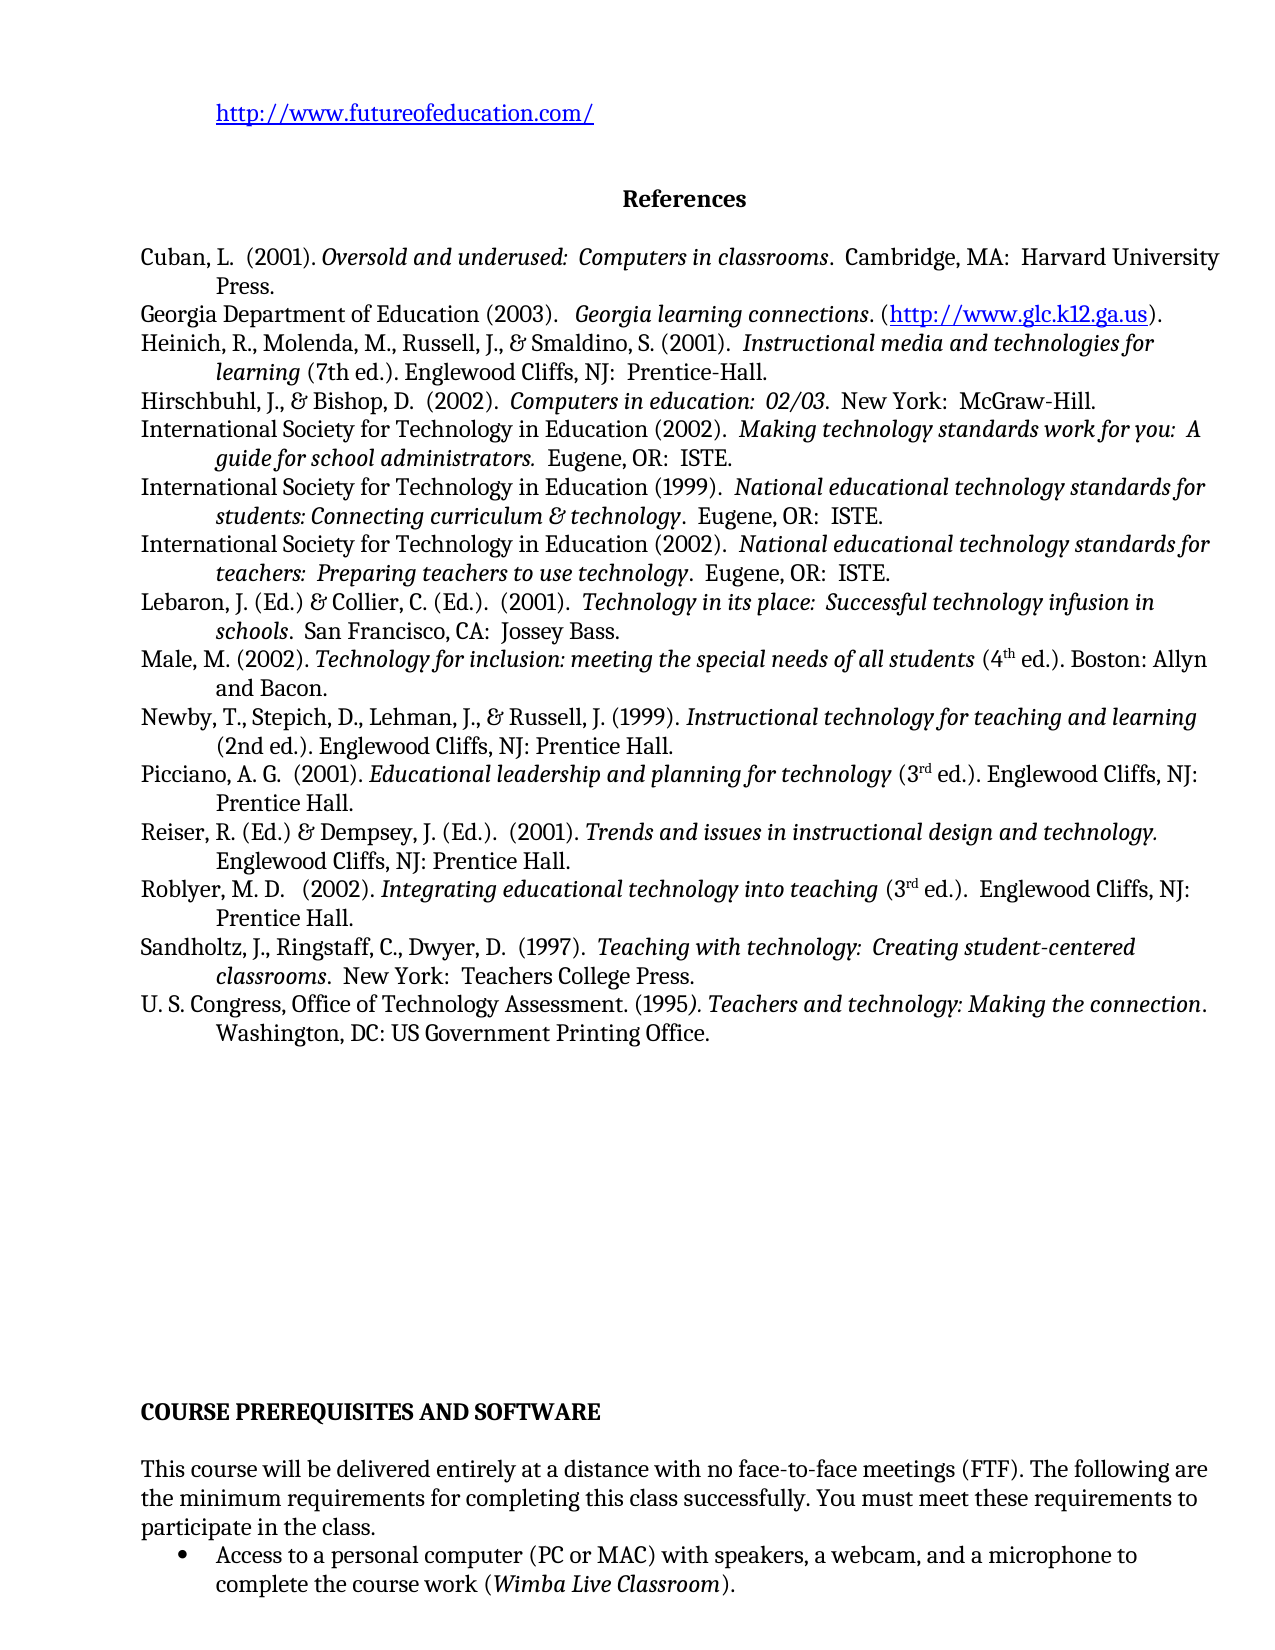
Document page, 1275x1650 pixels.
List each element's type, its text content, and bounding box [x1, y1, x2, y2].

text References [141, 185, 1228, 214]
text Georgia Department of Education (2003). Georgia learning connections. (http://www.glc.k12.ga.us). [141, 300, 1228, 329]
text International Society for Technology in Education (1999). National educational technology standards for students: Connecting curriculum & technology. Eugene, OR: ISTE. [141, 473, 1228, 530]
text Sandholtz, J., Ringstaff, C., Dwyer, D. (1997). Teaching with technology: Creating student-centered classrooms. New York: Teachers College Press. [141, 933, 1228, 990]
text Newby, T., Stepich, D., Lehman, J., & Russell, J. (1999). Instructional technology for teaching and learning (2nd ed.). Englewood Cliffs, NJ: Prentice Hall. [141, 703, 1228, 760]
text U. S. Congress, Office of Technology Assessment. (1995). Teachers and technology: Making the connection. Washington, DC: US Government Printing Office. [141, 990, 1228, 1048]
text COURSE PREREQUISITES AND SOFTWARE [141, 1398, 1228, 1426]
text Heinich, R., Molenda, M., Russell, J., & Smaldino, S. (2001). Instructional media and technologies for learning (7th ed.). Englewood Cliffs, NJ: Prentice-Hall. [141, 329, 1228, 387]
text This course will be delivered entirely at a distance with no face-to-face meetings (FTF). The following are the minimum requirements for completing this class successfully. You must meet these requirements to participate in the class. [141, 1455, 1228, 1541]
list Access to a personal computer (PC or MAC) with speakers, a webcam, and a microphone to complete the course work (Wimba Live Classroom). [178, 1541, 1228, 1599]
text Picciano, A. G. (2001). Educational leadership and planning for technology (3rd ed.). Englewood Cliffs, NJ: Prentice Hall. [141, 760, 1228, 818]
text Cuban, L. (2001). Oversold and underused: Computers in classrooms. Cambridge, MA: Harvard University Press. [141, 243, 1228, 300]
text Lebaron, J. (Ed.) & Collier, C. (Ed.). (2001). Technology in its place: Successful technology infusion in schools. San Francisco, CA: Jossey Bass. [141, 588, 1228, 645]
text Male, M. (2002). Technology for inclusion: meeting the special needs of all students (4th ed.). Boston: Allyn and Bacon. [141, 645, 1228, 703]
text International Society for Technology in Education (2002). National educational technology standards for teachers: Preparing teachers to use technology. Eugene, OR: ISTE. [141, 530, 1228, 588]
text http://www.futureofeducation.com/ [216, 99, 1228, 128]
text Roblyer, M. D. (2002). Integrating educational technology into teaching (3rd ed.). Englewood Cliffs, NJ: Prentice Hall. [141, 875, 1228, 933]
text Reiser, R. (Ed.) & Dempsey, J. (Ed.). (2001). Trends and issues in instructional design and technology. Englewood Cliffs, NJ: Prentice Hall. [141, 818, 1228, 875]
text Hirschbuhl, J., & Bishop, D. (2002). Computers in education: 02/03. New York: McGraw-Hill. [141, 387, 1228, 415]
text International Society for Technology in Education (2002). Making technology standards work for you: A guide for school administrators. Eugene, OR: ISTE. [141, 415, 1228, 473]
